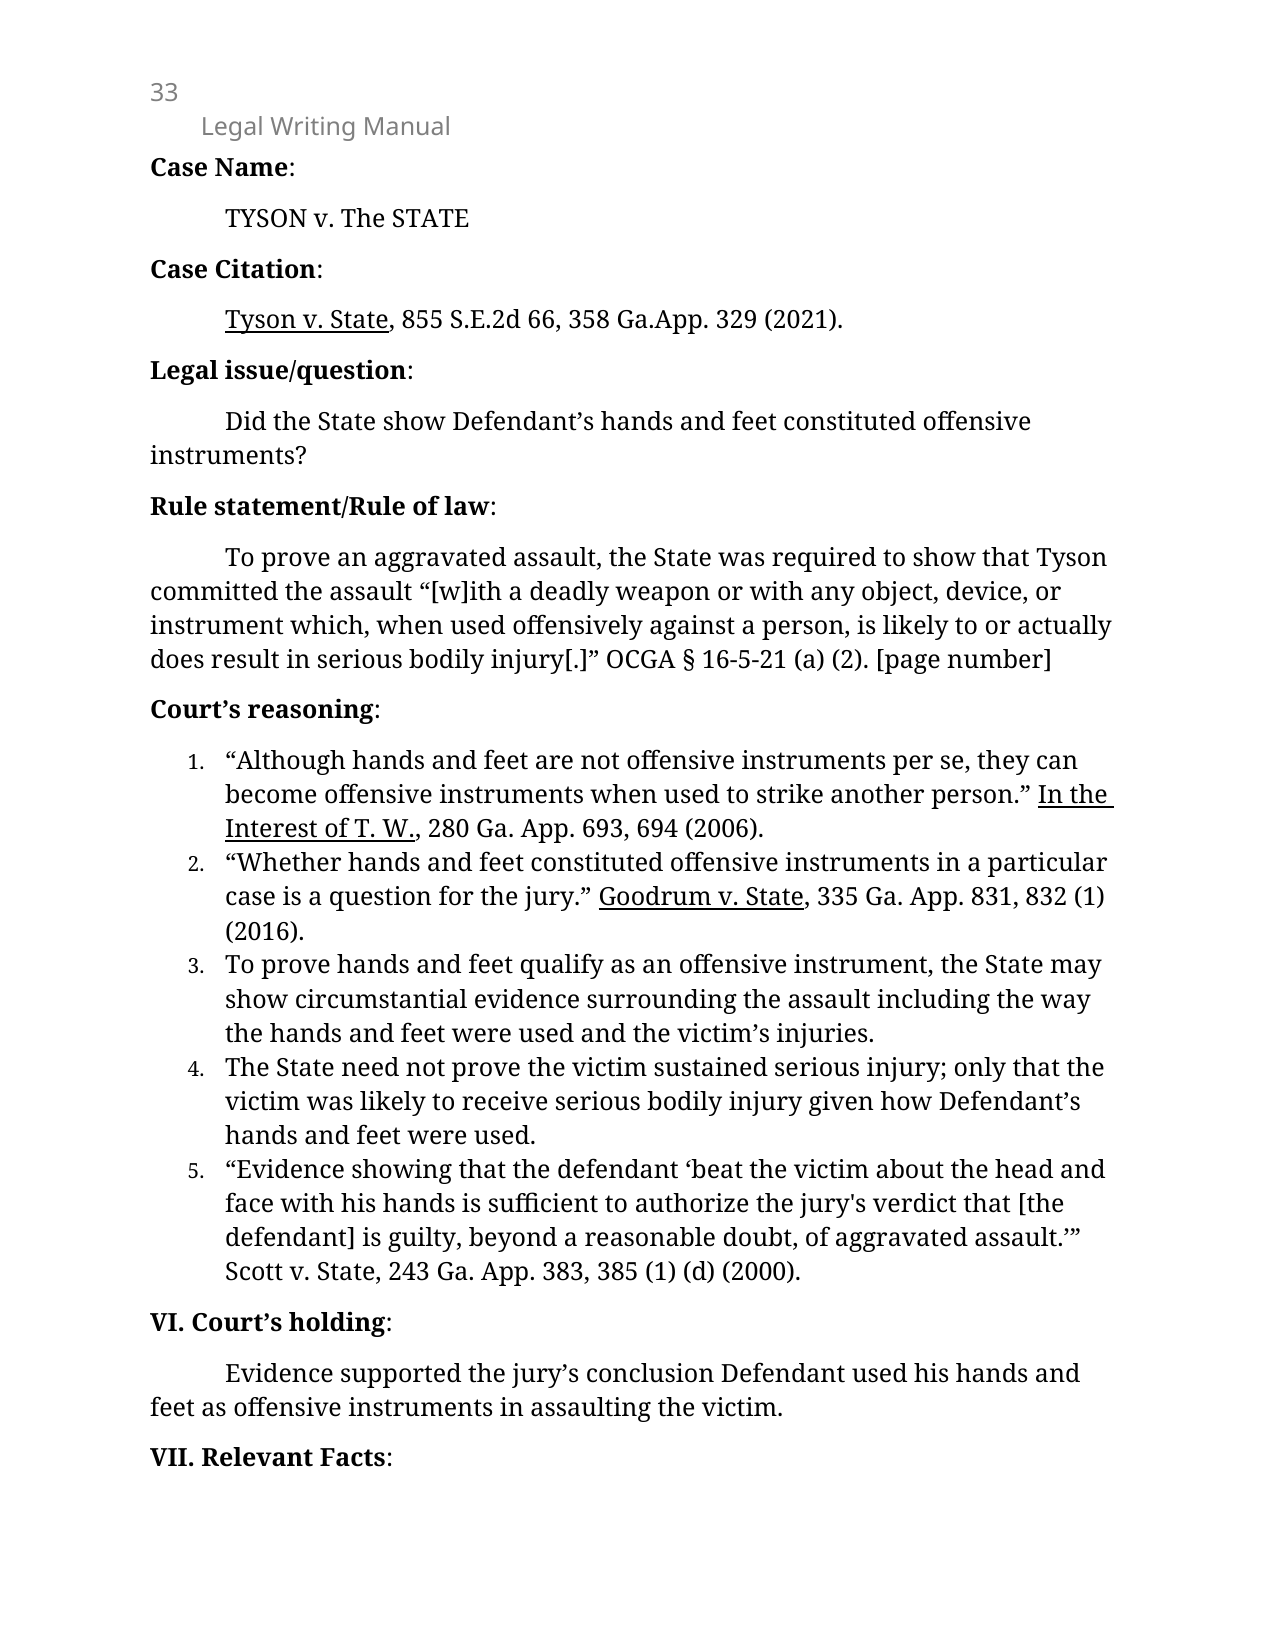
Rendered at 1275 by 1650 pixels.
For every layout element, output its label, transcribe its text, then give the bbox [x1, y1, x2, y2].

list “Although hands and feet are not offensive instruments per se, they can become offensive instruments when used to strike another person.” In the Interest of T. W., 280 Ga. App. 693, 694 (2006). [187, 743, 1125, 845]
list To prove hands and feet qualify as an offensive instrument, the State may show circumstantial evidence surrounding the assault including the way the hands and feet were used and the victim’s injuries. [187, 947, 1125, 1049]
text Did the State show Defendant’s hands and feet constituted offensive instruments? [150, 404, 1125, 472]
list The State need not prove the victim sustained serious injury; only that the victim was likely to receive serious bodily injury given how Defendant’s hands and feet were used. [187, 1049, 1125, 1152]
text To prove an aggravated assault, the State was required to show that Tyson committed the assault “[w]ith a deadly weapon or with any object, device, or instrument which, when used offensively against a person, is likely to or actually does result in serious bodily injury[.]” OCGA § 16-5-21 (a) (2). [page number] [150, 539, 1125, 675]
text VI. Court’s holding: [150, 1304, 1125, 1338]
list “Evidence showing that the defendant ‘beat the victim about the head and face with his hands is sufficient to authorize the jury's verdict that [the defendant] is guilty, beyond a reasonable doubt, of aggravated assault.’” Scott v. State, 243 Ga. App. 383, 385 (1) (d) (2000). [187, 1152, 1125, 1288]
text Tyson v. State, 855 S.E.2d 66, 358 Ga.App. 329 (2021). [225, 302, 1125, 336]
text Evidence supported the jury’s conclusion Defendant used his hands and feet as offensive instruments in assaulting the victim. [150, 1355, 1125, 1423]
text Court’s reasoning: [150, 692, 1125, 726]
text TYSON v. The STATE [225, 201, 1125, 235]
text Case Name: [150, 150, 1125, 184]
text Legal issue/question: [150, 353, 1125, 387]
text VII. Relevant Facts: [150, 1440, 1125, 1474]
list “Whether hands and feet constituted offensive instruments in a particular case is a question for the jury.” Goodrum v. State, 335 Ga. App. 831, 832 (1) (2016). [187, 845, 1125, 947]
text Case Citation: [150, 251, 1125, 286]
text Rule statement/Rule of law: [150, 488, 1125, 522]
